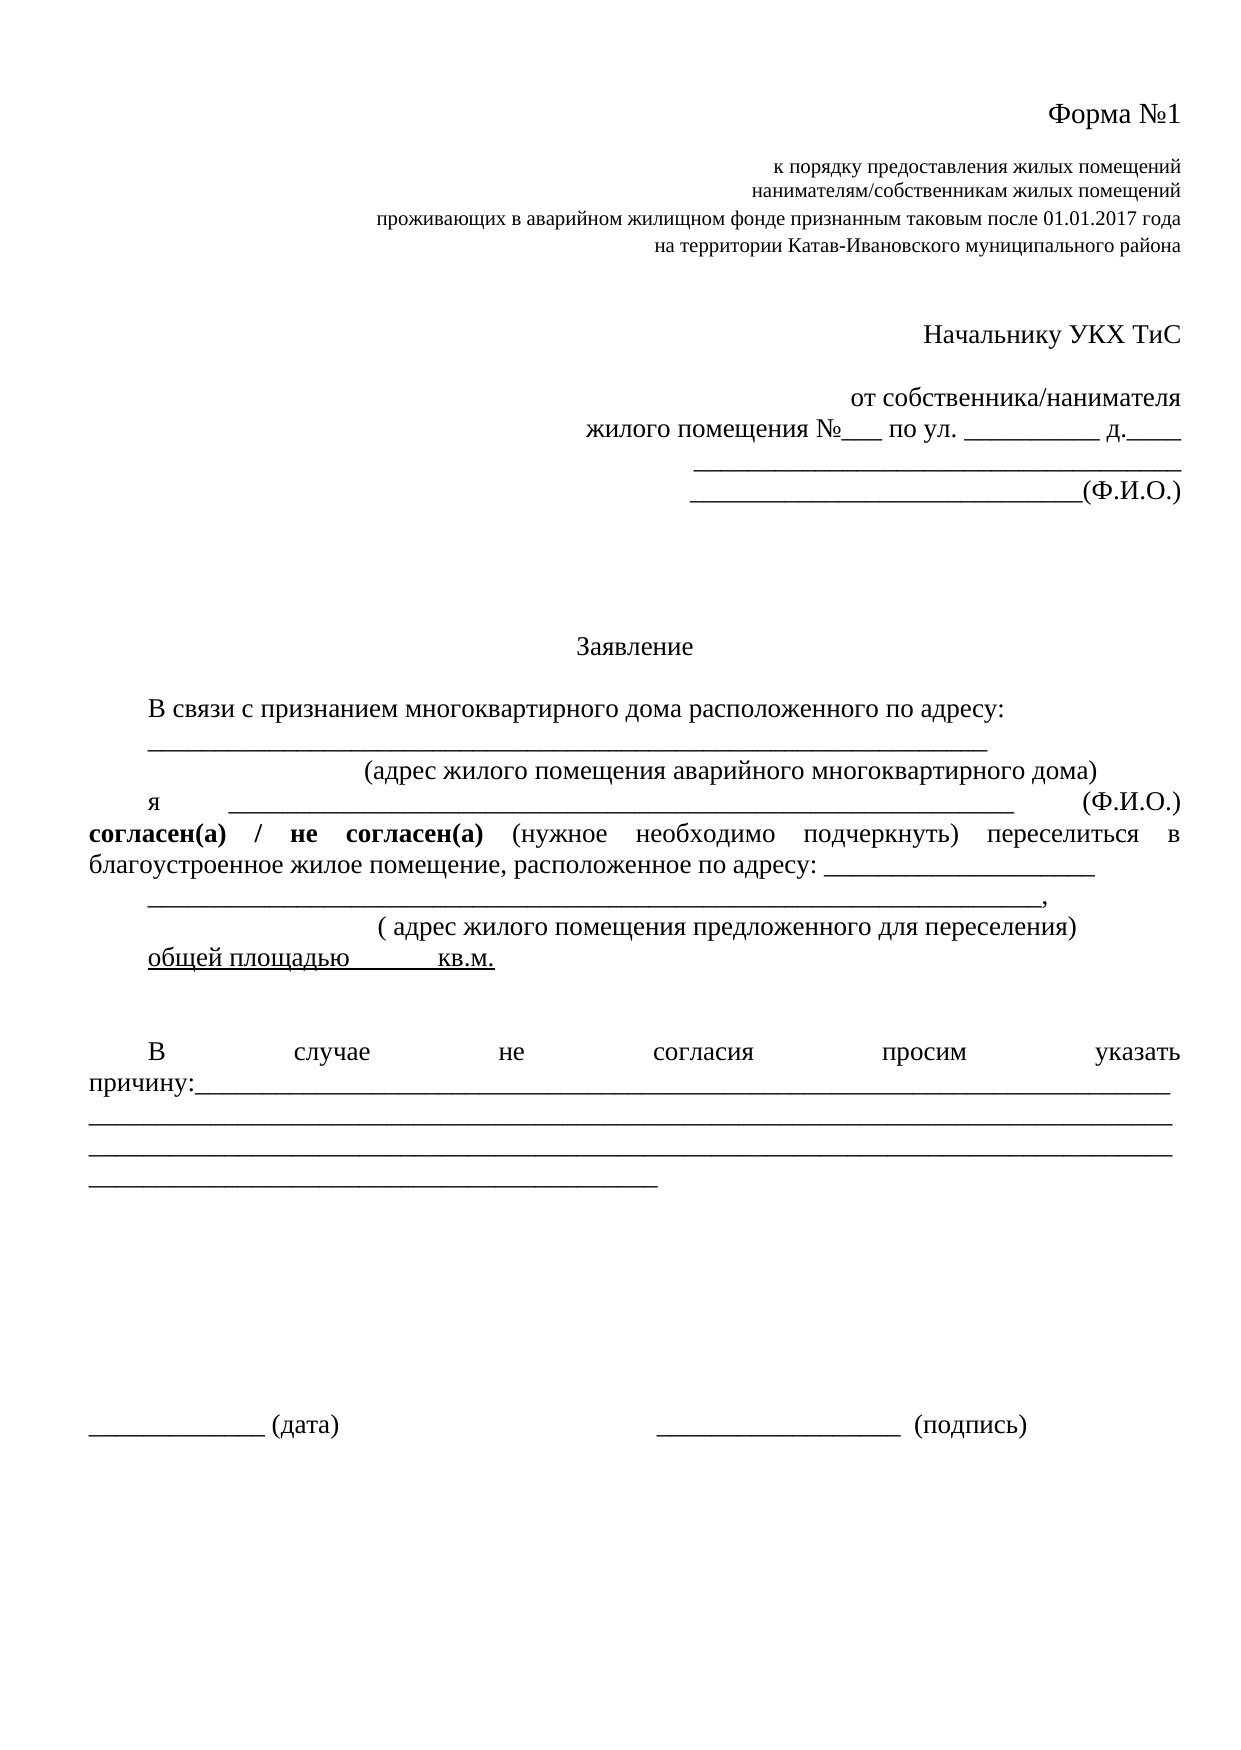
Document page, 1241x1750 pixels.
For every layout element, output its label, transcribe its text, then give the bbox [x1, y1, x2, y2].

text _____________________________(Ф.И.О.) [89, 474, 1181, 505]
text проживающих в аварийном жилищном фонде признанным таковым после 01.01.2017 года [89, 206, 1181, 229]
text В связи с признанием многоквартирного дома расположенного по адресу: [89, 692, 1181, 723]
text _____________ (дата) __________________ (подпись) [89, 1408, 1181, 1439]
text я __________________________________________________________ (Ф.И.О.) согласен(а) / не согласен(а) (нужное необходимо подчеркнуть) переселиться в благоустроенное жилое помещение, расположенное по адресу: ____________________ [89, 786, 1181, 879]
text нанимателям/собственникам жилых помещений [89, 178, 1181, 202]
text ______________________________________________________________ [89, 723, 1181, 754]
text на территории Катав-Ивановского муниципального района [89, 233, 1181, 257]
text __________________________________________________________________, [89, 879, 1181, 910]
text от собственника/нанимателя [89, 381, 1181, 412]
text ( адрес жилого помещения предложенного для переселения) [89, 910, 1181, 941]
text (адрес жилого помещения аварийного многоквартирного дома) [89, 754, 1181, 786]
text Заявление [89, 630, 1181, 661]
text Начальнику УКХ ТиС [89, 318, 1181, 349]
text жилого помещения №___ по ул. __________ д.____ [89, 412, 1181, 443]
text ____________________________________ [89, 443, 1181, 474]
text В случае не согласия просим указать причину:__________________________________________________________________________________________________________________________________________________________________________________________________________________________________________________________________________________ [89, 1035, 1181, 1190]
text общей площадью кв.м. [89, 941, 1181, 972]
text Форма №1 [89, 96, 1181, 130]
text к порядку предоставления жилых помещений [89, 154, 1181, 178]
